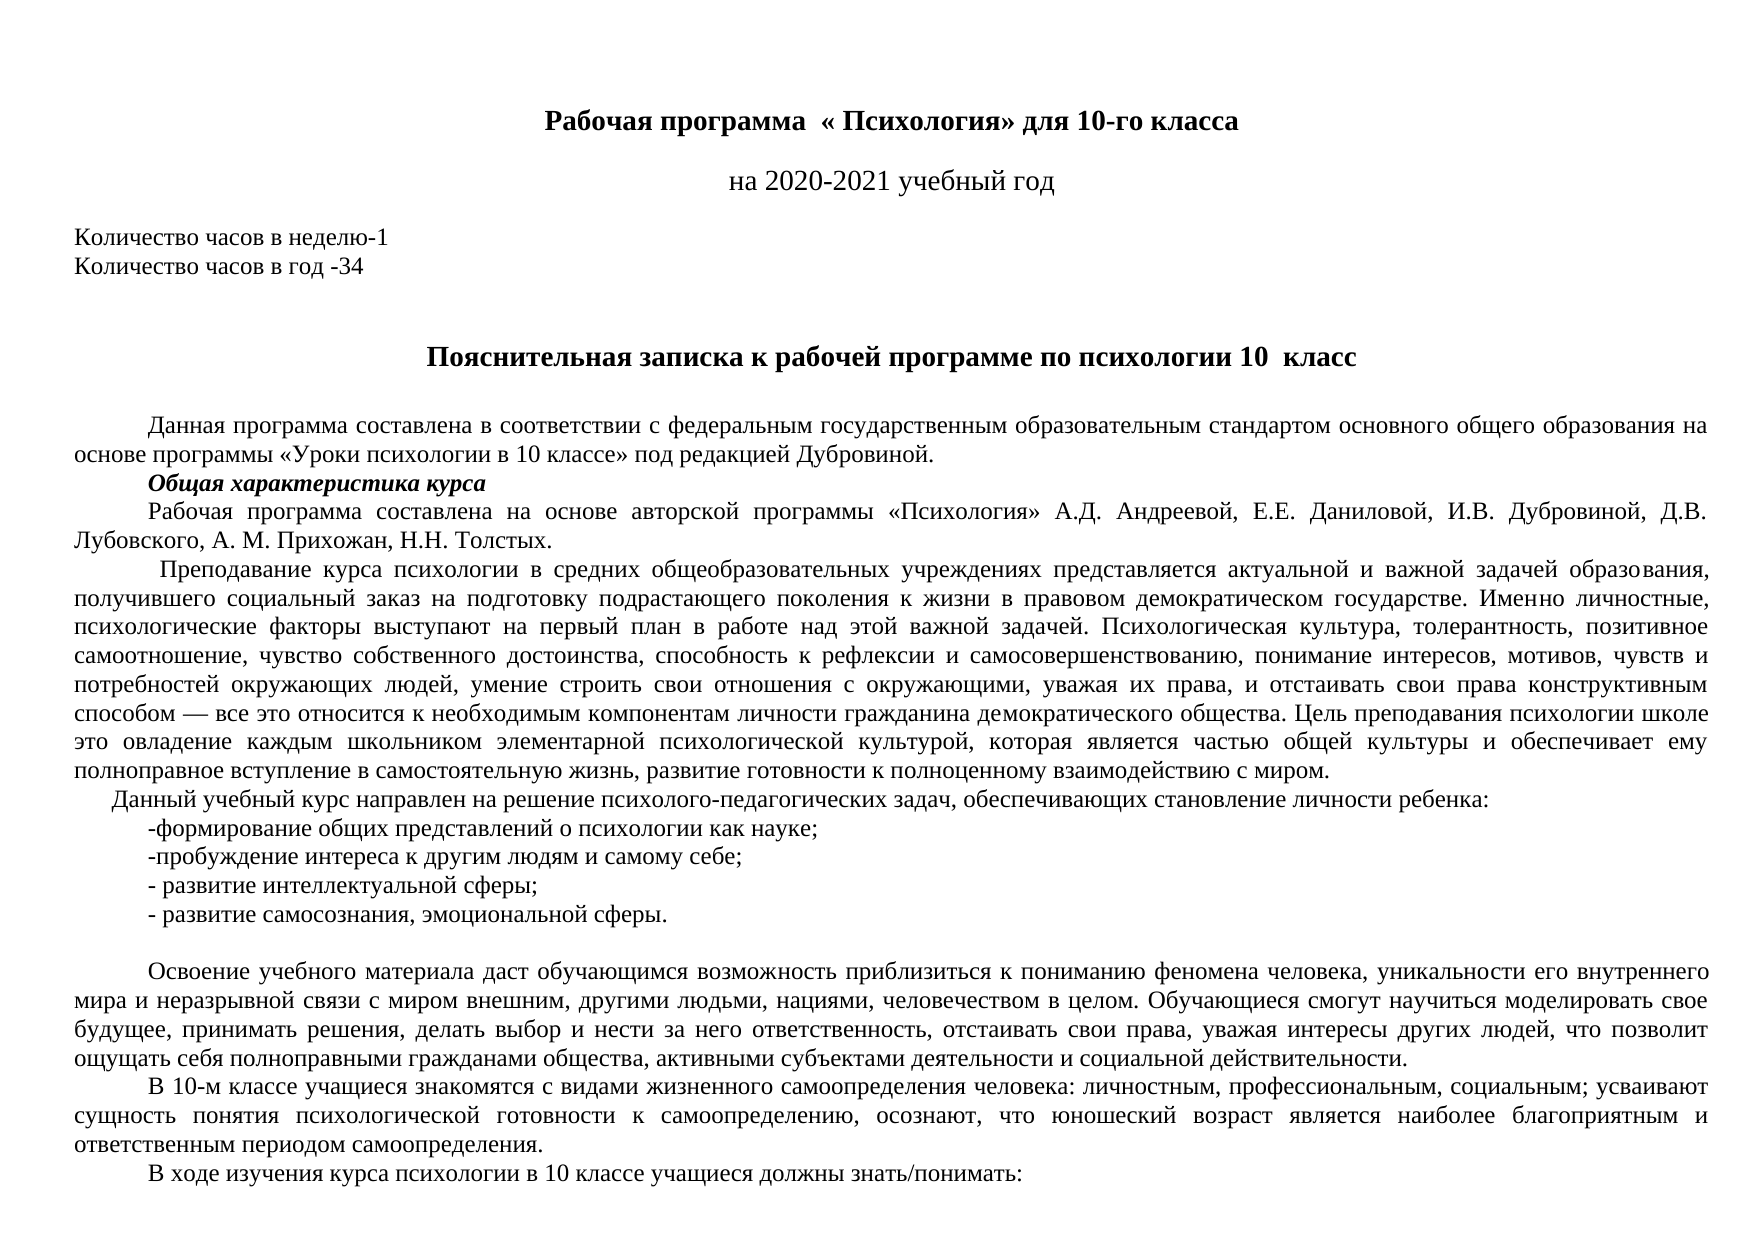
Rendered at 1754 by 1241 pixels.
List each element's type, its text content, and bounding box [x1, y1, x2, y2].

text Количество часов в год -34 [74, 251, 1709, 280]
text В 10-м классе учащиеся знакомятся с видами жизненного самоопределения человека: личностным, профессиональным, социальным; усваивают сущность понятия психологической готовности к самоопределению, осознают, что юношеский возраст является наиболее благоприятным и ответственным периодом самоопределения. [74, 1071, 1709, 1158]
text Пояснительная записка к рабочей программе по психологии 10 класс [74, 339, 1709, 373]
text на 2020-2021 учебный год [74, 163, 1709, 196]
text -формирование общих представлений о психологии как науке; [74, 813, 1709, 841]
text Данная программа составлена в соответствии с федеральным государственным образовательным стандартом основного общего образования на основе программы «Уроки психологии в 10 классе» под редакцией Дубровиной. [74, 410, 1709, 468]
text Рабочая программа составлена на основе авторской программы «Психология» А.Д. Андреевой, Е.Е. Даниловой, И.В. Дубровиной, Д.В. Лубовского, А. М. Прихожан, Н.Н. Толстых. [74, 496, 1709, 554]
text В ходе изучения курса психологии в 10 классе учащиеся должны знать/понимать: [74, 1158, 1709, 1186]
text Преподавание курса психологии в средних общеобразовательных учреждениях представляется актуальной и важной задачей образования, получившего социальный заказ на подготовку подрастающего поколения к жизни в правовом демократическом государстве. Именно личностные, психологические факторы выступают на первый план в работе над этой важной задачей. Психологическая культура, толерантность, позитивное самоотношение, чувство собственного достоинства, способность к рефлексии и самосовершенствованию, понимание интересов, мотивов, чувств и потребностей окружающих людей, умение строить свои отношения с окружающими, уважая их права, и отстаивать свои права конструктивным способом — все это относится к необходимым компонентам личности гражданина демократического общества. Цель преподавания психологии школе это овладение каждым школьником элементарной психологической культурой, которая является частью общей культуры и обеспечивает ему полноправное вступление в самостоятельную жизнь, развитие готовности к полноценному взаимодействию с миром. [74, 554, 1709, 784]
text -пробуждение интереса к другим людям и самому себе; [74, 841, 1709, 870]
text Освоение учебного материала даст обучающимся возможность приблизиться к пониманию феномена человека, уникальности его внутреннего мира и неразрывной связи с миром внешним, другими людьми, нациями, человечеством в целом. Обучающиеся смогут научиться моделировать свое будущее, принимать решения, делать выбор и нести за него ответственность, отстаивать свои права, уважая интересы других людей, что позволит ощущать себя полноправными гражданами общества, активными субъектами деятельности и социальной действительности. [74, 956, 1709, 1071]
text - развитие интеллектуальной сферы; [74, 870, 1709, 899]
text Данный учебный курс направлен на решение психолого-педагогических задач, обеспечивающих становление личности ребенка: [74, 784, 1709, 813]
text - развитие самосознания, эмоциональной сферы. [74, 899, 1709, 928]
text Рабочая программа « Психология» для 10-го класса [74, 103, 1709, 137]
text Количество часов в неделю-1 [74, 222, 1709, 251]
text Общая характеристика курса [74, 468, 1709, 496]
